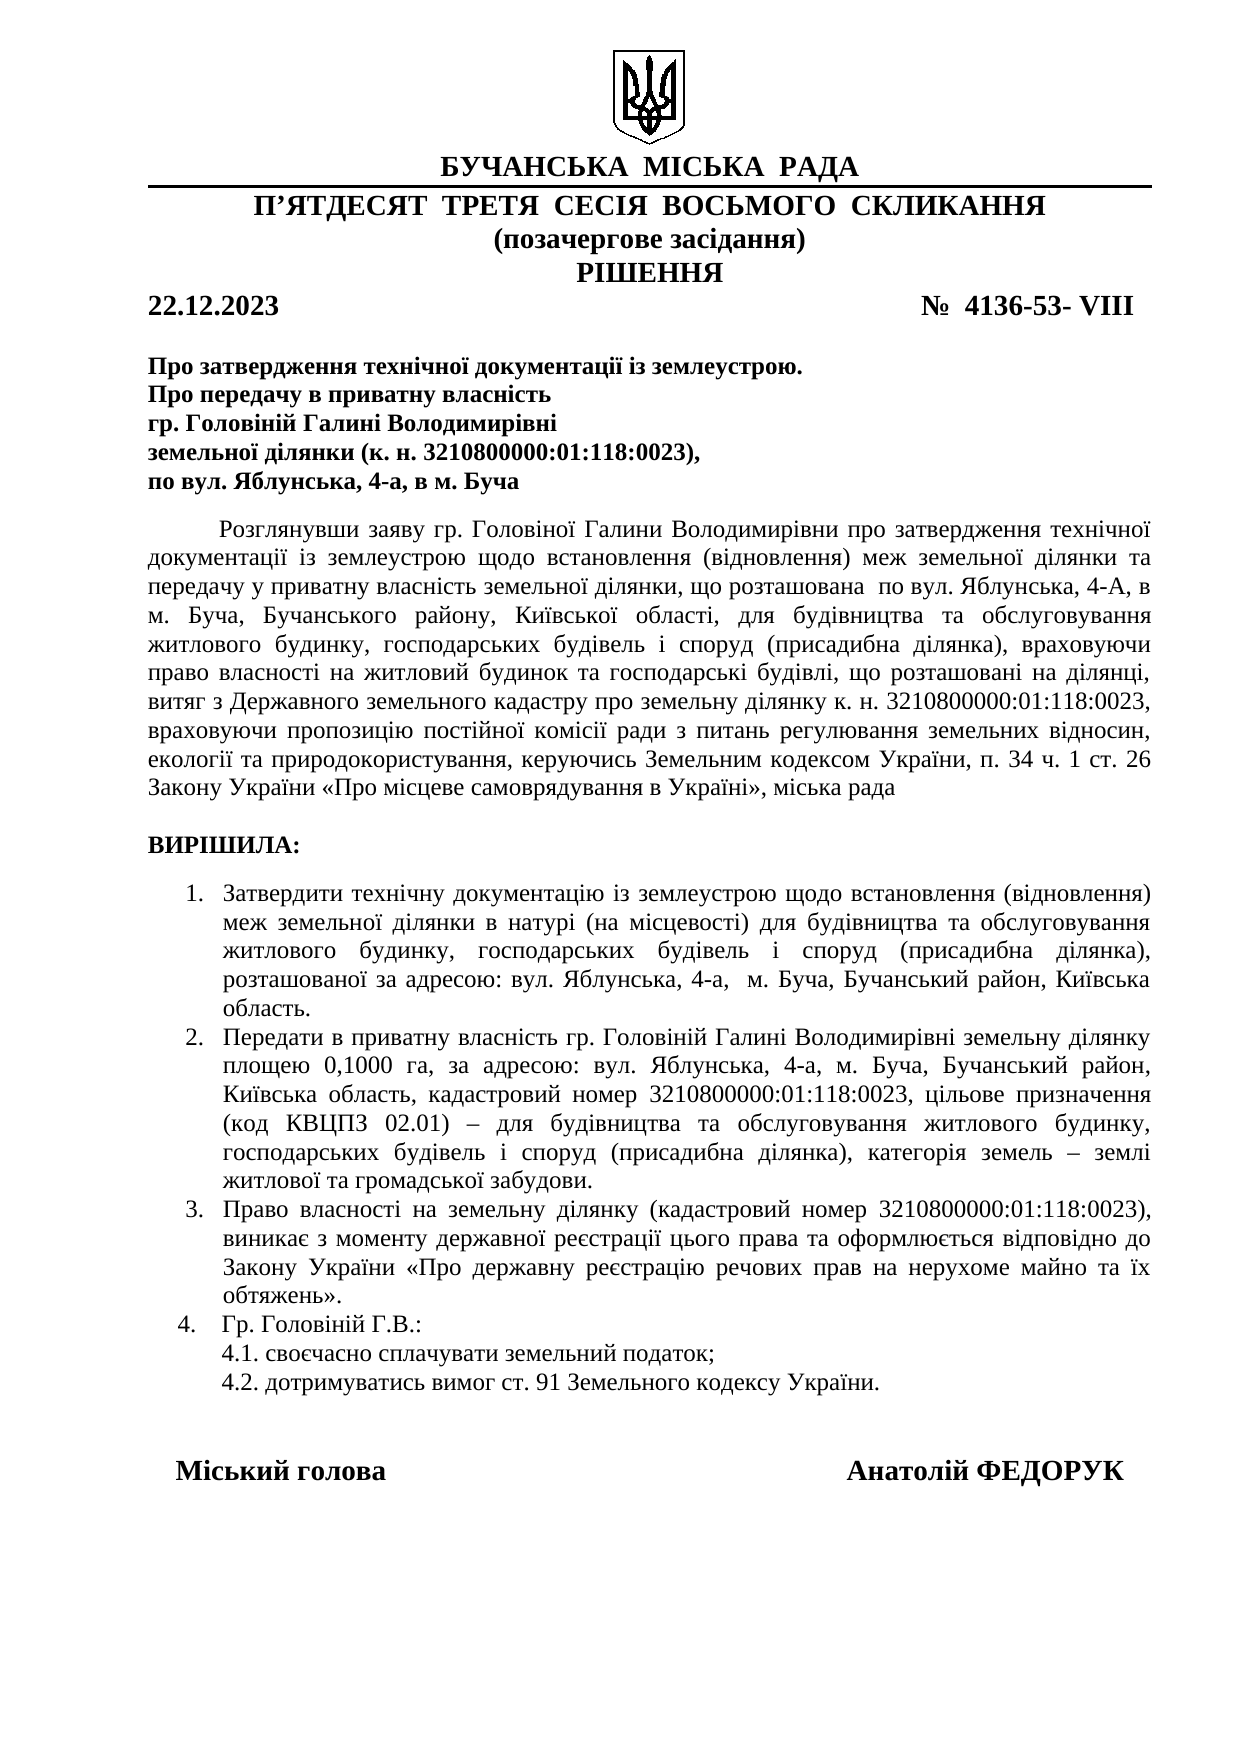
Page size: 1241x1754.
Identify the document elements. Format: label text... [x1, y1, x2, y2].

text БУЧАНСЬКА МІСЬКА РАДА [148, 149, 1152, 185]
text 4.2. дотримуватись вимог ст. 91 Земельного кодексу України. [148, 1367, 1152, 1395]
text Про затвердження технічної документації із землеустрою. [148, 351, 1152, 379]
text РІШЕННЯ [148, 255, 1152, 288]
list Право власності на земельну ділянку (кадастровий номер 3210800000:01:118:0023), виникає з моменту державної реєстрації цього права та оформлюється відповідно до Закону України «Про державну реєстрацію речових прав на нерухоме майно та їх обтяжень». [185, 1194, 1152, 1309]
text гр. Головіній Галині Володимирівні [148, 408, 1152, 437]
text П’ЯТДЕСЯТ ТРЕТЯ СЕСІЯ ВОСЬМОГО СКЛИКАННЯ [148, 188, 1152, 221]
list Передати в приватну власність гр. Головіній Галині Володимирівні земельну ділянку площею 0,1000 га, за адресою: вул. Яблунська, 4-а, м. Буча, Бучанський район, Київська область, кадастровий номер 3210800000:01:118:0023, цільове призначення (код КВЦПЗ 02.01) – для будівництва та обслуговування житлового будинку, господарських будівель і споруд (присадибна ділянка), категорія земель – землі житлової та громадської забудови. [185, 1022, 1152, 1194]
text земельної ділянки (к. н. 3210800000:01:118:0023), [148, 437, 1152, 466]
text 4. Гр. Головіній Г.В.: [148, 1309, 1152, 1338]
text по вул. Яблунська, 4-а, в м. Буча [148, 466, 1152, 494]
text 22.12.2023 № 4136-53- VІІІ [148, 288, 1152, 322]
list Затвердити технічну документацію із землеустрою щодо встановлення (відновлення) меж земельної ділянки в натурі (на місцевості) для будівництва та обслуговування житлового будинку, господарських будівель і споруд (присадибна ділянка), розташованої за адресою: вул. Яблунська, 4-а, м. Буча, Бучанський район, Київська область. [185, 878, 1152, 1022]
text Про передачу в приватну власність [148, 379, 1152, 408]
text 4.1. своєчасно сплачувати земельний податок; [148, 1338, 1152, 1367]
text ВИРІШИЛА: [148, 830, 1152, 859]
text Розглянувши заяву гр. Головіної Галини Володимирівни про затвердження технічної документації із землеустрою щодо встановлення (відновлення) меж земельної ділянки та передачу у приватну власність земельної ділянки, що розташована по вул. Яблунська, 4-А, в м. Буча, Бучанського району, Київської області, для будівництва та обслуговування житлового будинку, господарських будівель і споруд (присадибна ділянка), враховуючи право власності на житловий будинок та господарські будівлі, що розташовані на ділянці, витяг з Державного земельного кадастру про земельну ділянку к. н. 3210800000:01:118:0023, враховуючи пропозицію постійної комісії ради з питань регулювання земельних відносин, екології та природокористування, керуючись Земельним кодексом України, п. 34 ч. 1 ст. 26 Закону України «Про місцеве самоврядування в Україні», міська рада [148, 514, 1152, 801]
text Міський голова Анатолій ФЕДОРУК [148, 1453, 1152, 1486]
text (позачергове засідання) [148, 221, 1152, 255]
